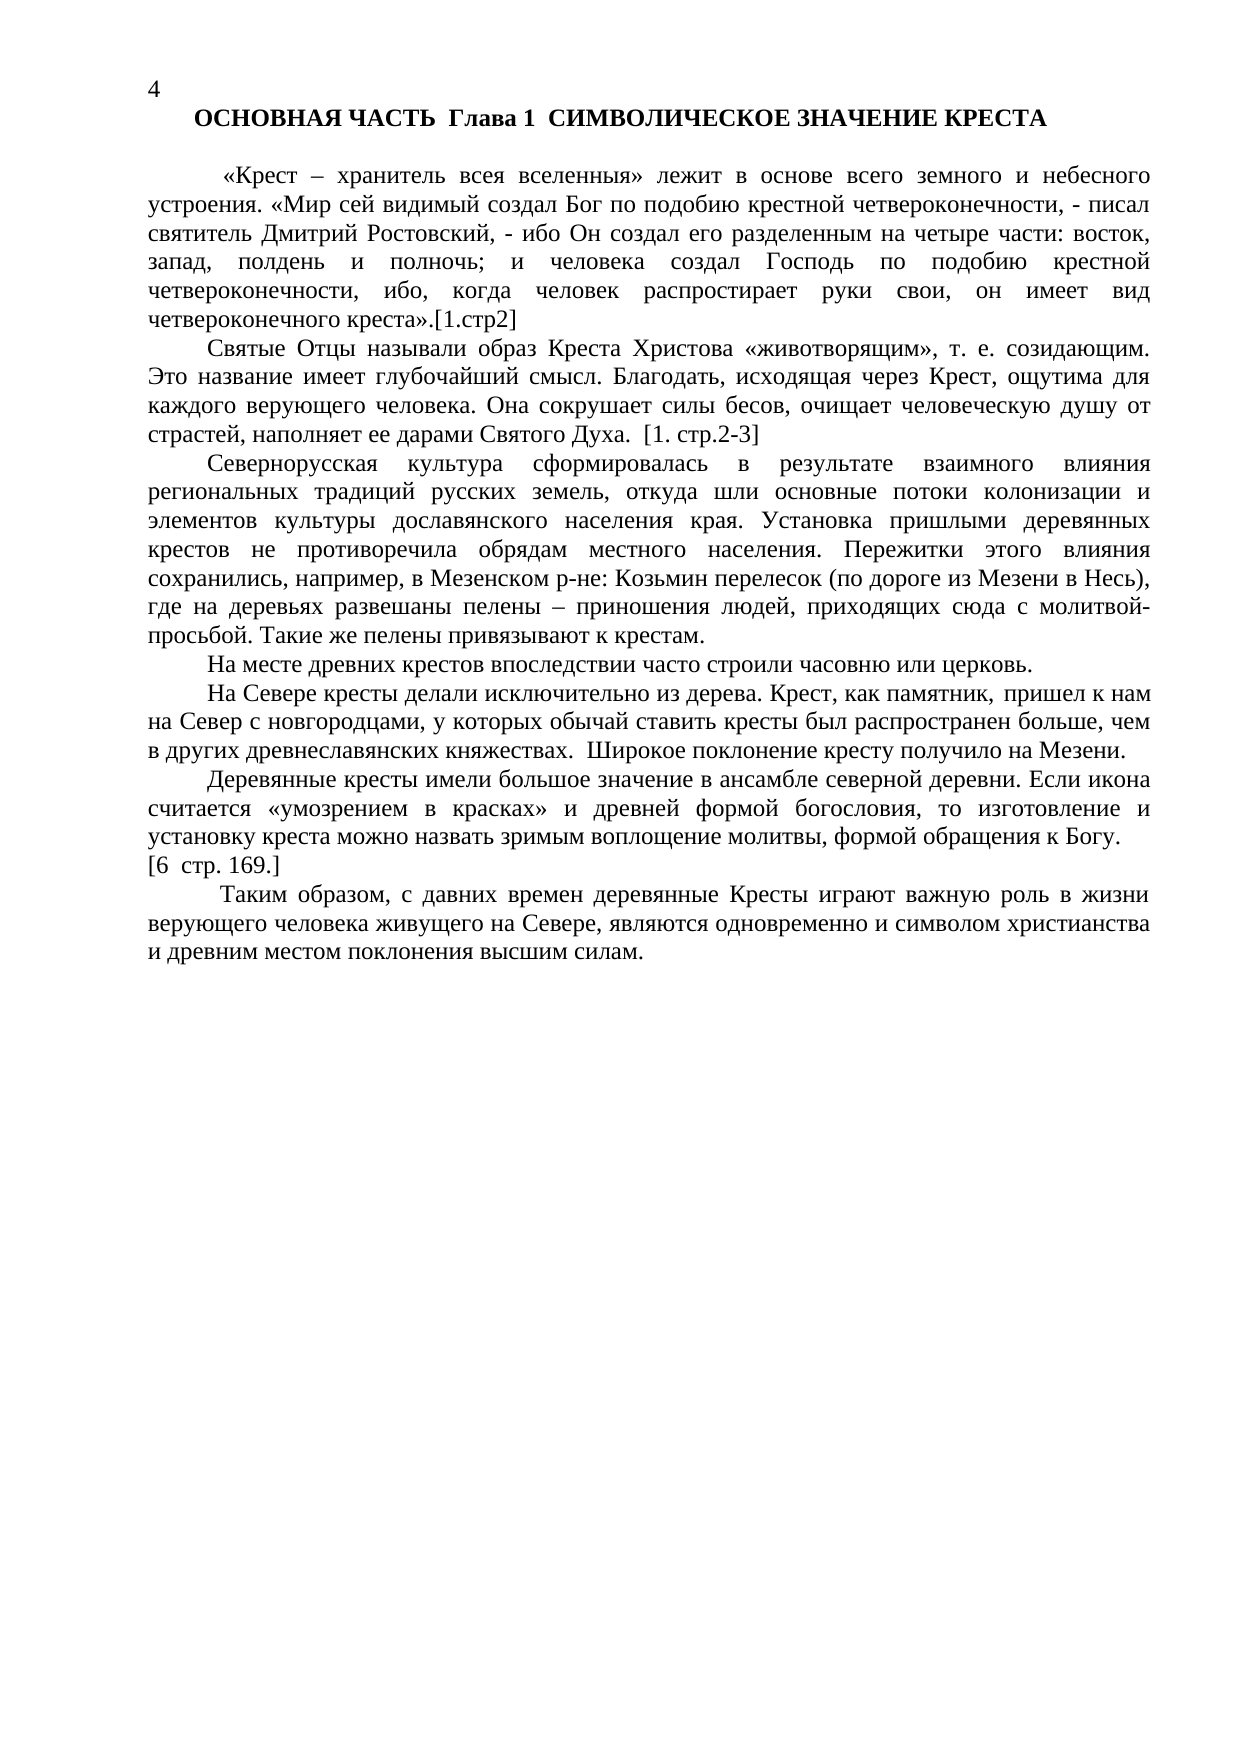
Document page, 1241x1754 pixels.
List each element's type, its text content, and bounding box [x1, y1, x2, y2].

text [6 стр. 169.] [148, 850, 1152, 879]
text На Севере кресты делали исключительно из дерева. Крест, как памятник, пришел к нам на Север с новгородцами, у которых обычай ставить кресты был распространен больше, чем в других древнеславянских княжествах. Широкое поклонение кресту получило на Мезени. [148, 678, 1152, 764]
text Таким образом, с давних времен деревянные Кресты играют важную роль в жизни верующего человека живущего на Севере, являются одновременно и символом христианства и древним местом поклонения высшим силам. [148, 879, 1152, 965]
text Севернорусская культура сформировалась в результате взаимного влияния региональных традиций русских земель, откуда шли основные потоки колонизации и элементов культуры дославянского населения края. Установка пришлыми деревянных крестов не противоречила обрядам местного населения. Пережитки этого влияния сохранились, например, в Мезенском р-не: Козьмин перелесок (по дороге из Мезени в Несь), где на деревьях развешаны пелены – приношения людей, приходящих сюда с молитвой-просьбой. Такие же пелены привязывают к крестам. [148, 448, 1152, 649]
text Святые Отцы называли образ Креста Христова «животворящим», т. е. созидающим. Это название имеет глубочайший смысл. Благодать, исходящая через Крест, ощутима для каждого верующего человека. Она сокрушает силы бесов, очищает человеческую душу от страстей, наполняет ее дарами Святого Духа. [1. стр.2-3] [148, 333, 1152, 448]
text На месте древних крестов впоследствии часто строили часовню или церковь. [148, 649, 1152, 678]
text Деревянные кресты имели большое значение в ансамбле северной деревни. Если икона считается «умозрением в красках» и древней формой богословия, то изготовление и установку креста можно назвать зримым воплощение молитвы, формой обращения к Богу. [148, 764, 1152, 850]
text «Крест – хранитель всея вселенныя» лежит в основе всего земного и небесного устроения. «Мир сей видимый создал Бог по подобию крестной четвероконечности, - писал святитель Дмитрий Ростовский, - ибо Он создал его разделенным на четыре части: восток, запад, полдень и полночь; и человека создал Господь по подобию крестной четвероконечности, ибо, когда человек распростирает руки свои, он имеет вид четвероконечного креста».[1.стр2] [148, 160, 1152, 333]
text ОСНОВНАЯ ЧАСТЬ Глава 1 СИМВОЛИЧЕСКОЕ ЗНАЧЕНИЕ КРЕСТА [148, 103, 1152, 131]
